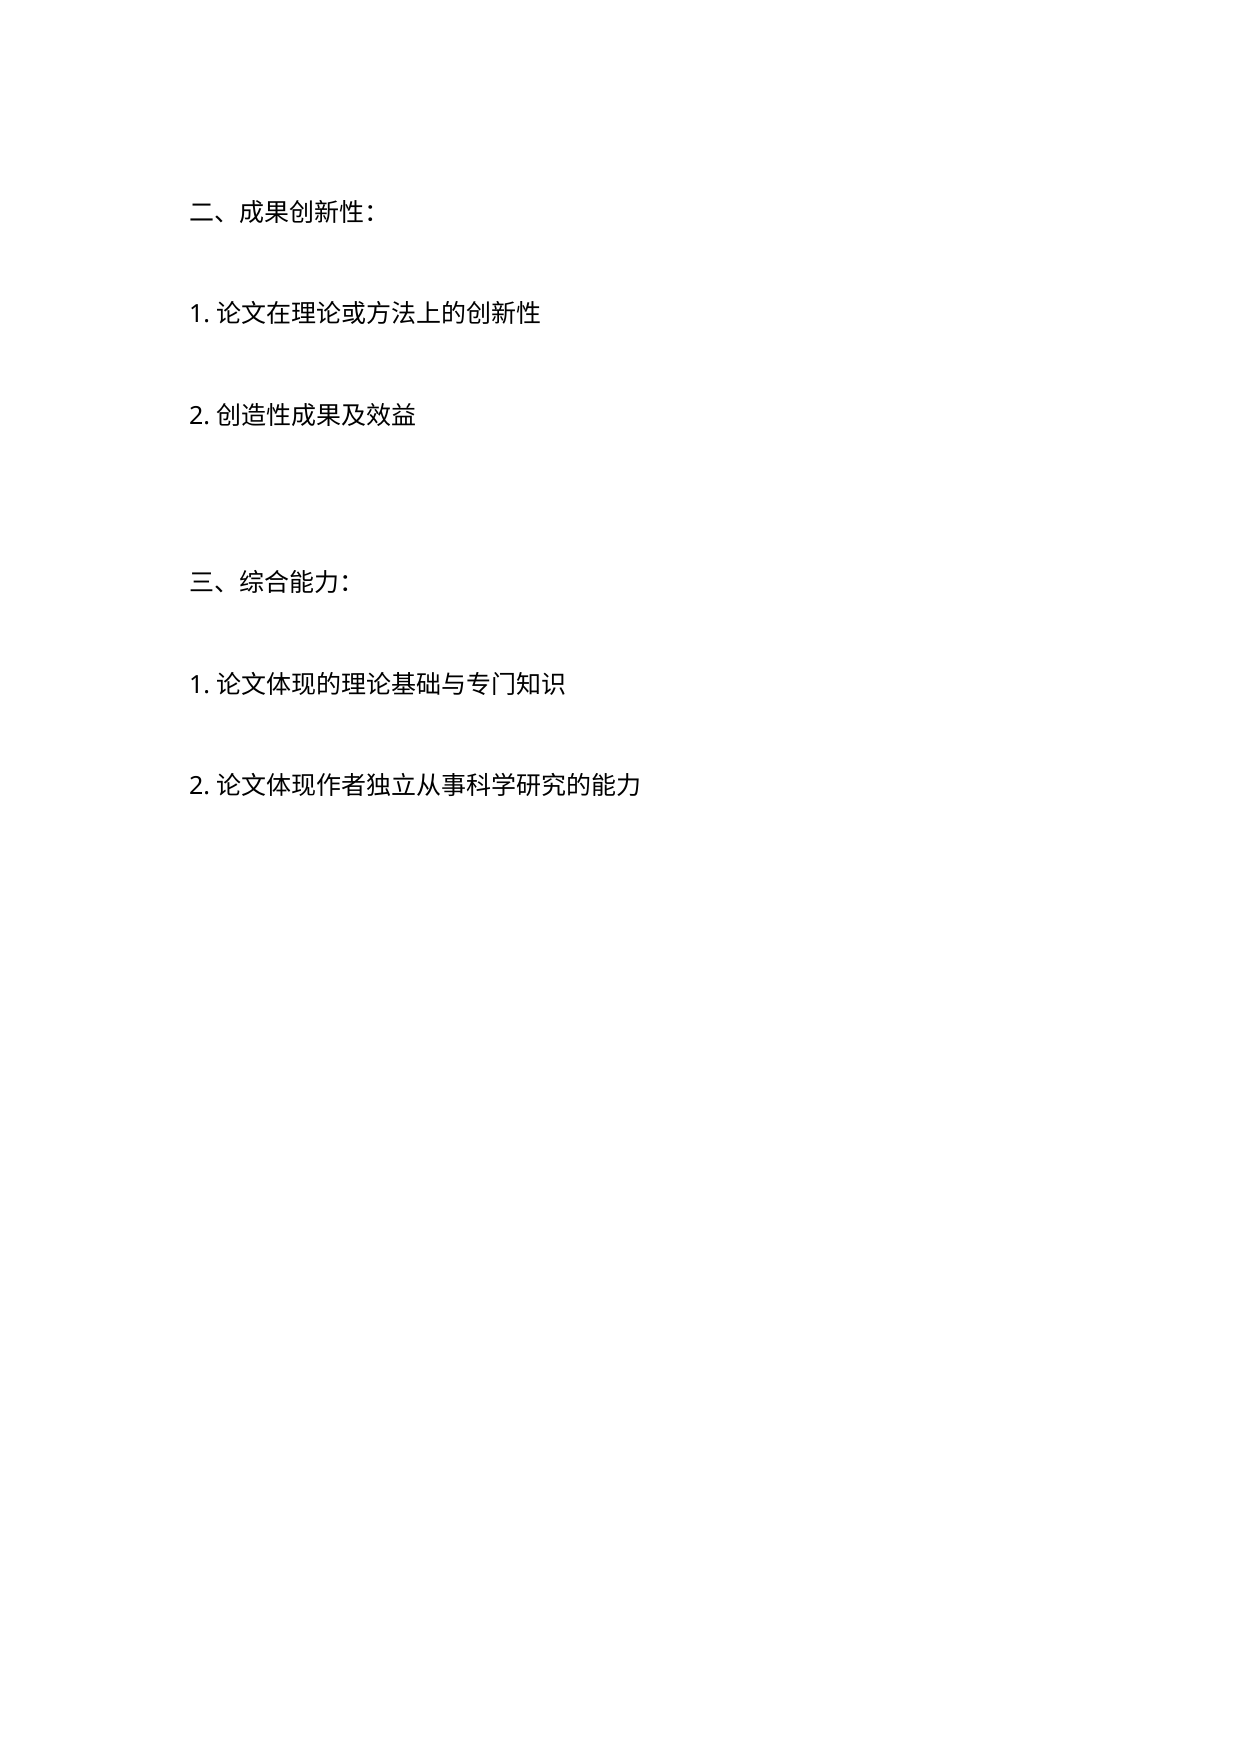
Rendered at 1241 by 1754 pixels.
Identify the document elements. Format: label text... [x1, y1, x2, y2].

text 1. 论文体现的理论基础与专门知识 [189, 650, 1051, 715]
text 1. 论文在理论或方法上的创新性 [189, 279, 1051, 344]
text 2. 创造性成果及效益 [189, 381, 1051, 446]
text 二、成果创新性： [189, 178, 1051, 243]
text 2. 论文体现作者独立从事科学研究的能力 [189, 751, 1051, 816]
text 三、综合能力： [189, 548, 1051, 613]
